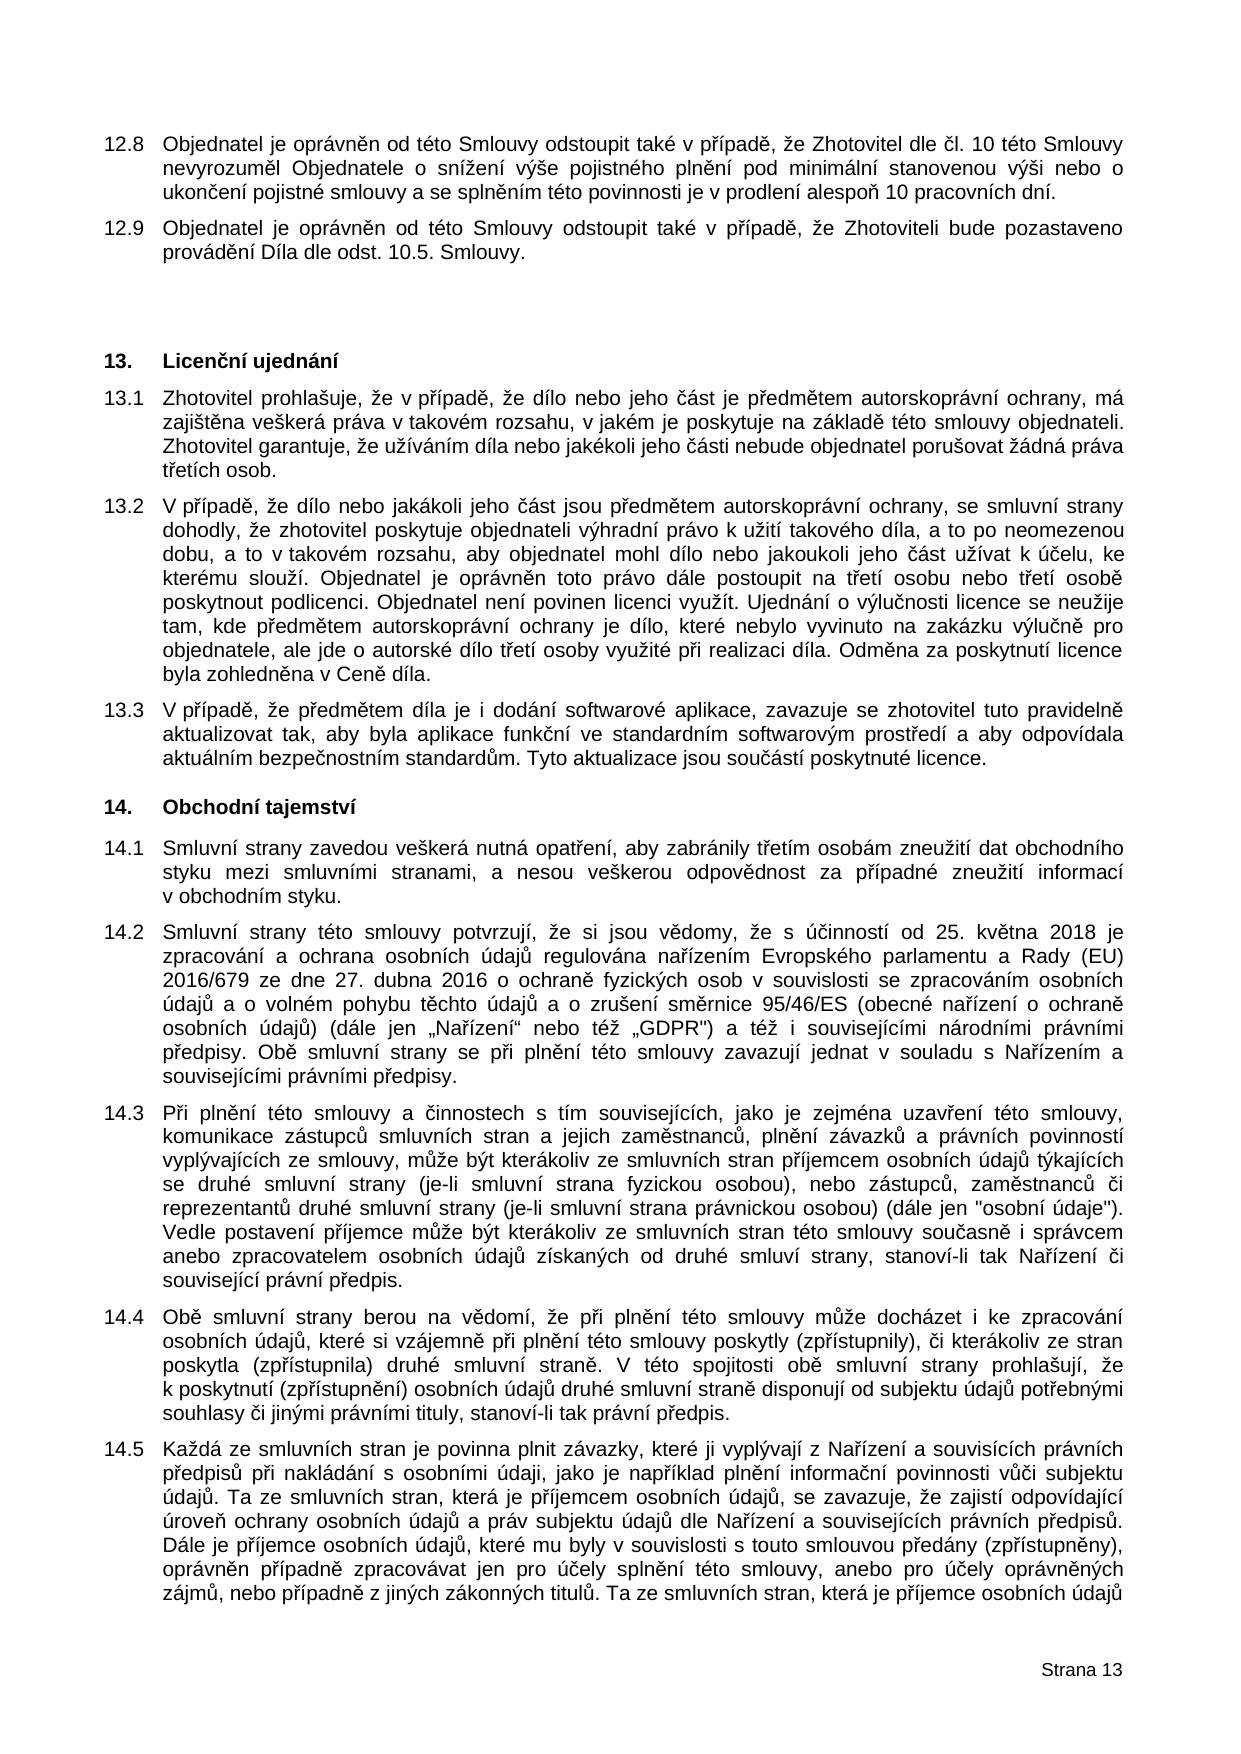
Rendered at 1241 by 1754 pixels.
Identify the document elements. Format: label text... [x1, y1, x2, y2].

list V případě, že dílo nebo jakákoli jeho část jsou předmětem autorskoprávní ochrany, se smluvní strany dohodly, že zhotovitel poskytuje objednateli výhradní právo k užití takového díla, a to po neomezenou dobu, a to v takovém rozsahu, aby objednatel mohl dílo nebo jakoukoli jeho část užívat k účelu, ke kterému slouží. Objednatel je oprávněn toto právo dále postoupit na třetí osobu nebo třetí osobě poskytnout podlicenci. Objednatel není povinen licenci využít. Ujednání o výlučnosti licence se neužije tam, kde předmětem autorskoprávní ochrany je dílo, které nebylo vyvinuto na zakázku výlučně pro objednatele, ale jde o autorské dílo třetí osoby využité při realizaci díla. Odměna za poskytnutí licence byla zohledněna v Ceně díla. [103, 494, 1125, 686]
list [103, 1437, 1125, 1604]
list Licenční ujednání [103, 349, 1125, 373]
list Objednatel je oprávněn od této Smlouvy odstoupit také v případě, že Zhotoviteli bude pozastaveno provádění Díla dle odst. 10.5. Smlouvy. [103, 216, 1125, 264]
list Obě smluvní strany berou na vědomí, že při plnění této smlouvy může docházet i ke zpracování osobních údajů, které si vzájemně při plnění této smlouvy poskytly (zpřístupnily), či kterákoliv ze stran poskytla (zpřístupnila) druhé smluvní straně. V této spojitosti obě smluvní strany prohlašují, že k poskytnutí (zpřístupnění) osobních údajů druhé smluvní straně disponují od subjektu údajů potřebnými souhlasy či jinými právními tituly, stanoví-li tak právní předpis. [103, 1304, 1125, 1424]
list Objednatel je oprávněn od této Smlouvy odstoupit také v případě, že Zhotovitel dle čl. 10 této Smlouvy nevyrozuměl Objednatele o snížení výše pojistného plnění pod minimální stanovenou výši nebo o ukončení pojistné smlouvy a se splněním této povinnosti je v prodlení alespoň 10 pracovních dní. [103, 132, 1125, 203]
list V případě, že předmětem díla je i dodání softwarové aplikace, zavazuje se zhotovitel tuto pravidelně aktualizovat tak, aby byla aplikace funkční ve standardním softwarovým prostředí a aby odpovídala aktuálním bezpečnostním standardům. Tyto aktualizace jsou součástí poskytnuté licence. [103, 698, 1125, 770]
list Zhotovitel prohlašuje, že v případě, že dílo nebo jeho část je předmětem autorskoprávní ochrany, má zajištěna veškerá práva v takovém rozsahu, v jakém je poskytuje na základě této smlouvy objednateli. Zhotovitel garantuje, že užíváním díla nebo jakékoli jeho části nebude objednatel porušovat žádná práva třetích osob. [103, 386, 1125, 482]
list Obchodní tajemství [103, 795, 1125, 819]
list Smluvní strany zavedou veškerá nutná opatření, aby zabránily třetím osobám zneužití dat obchodního styku mezi smluvními stranami, a nesou veškerou odpovědnost za případné zneužití informací v obchodním styku. [103, 836, 1125, 908]
list Smluvní strany této smlouvy potvrzují, že si jsou vědomy, že s účinností od 25. května 2018 je zpracování a ochrana osobních údajů regulována nařízením Evropského parlamentu a Rady (EU) 2016/679 ze dne 27. dubna 2016 o ochraně fyzických osob v souvislosti se zpracováním osobních údajů a o volném pohybu těchto údajů a o zrušení směrnice 95/46/ES (obecné nařízení o ochraně osobních údajů) (dále jen „Nařízení“ nebo též „GDPR") a též i souvisejícími národními právními předpisy. Obě smluvní strany se při plnění této smlouvy zavazují jednat v souladu s Nařízením a souvisejícími právními předpisy. [103, 920, 1125, 1088]
list Při plnění této smlouvy a činnostech s tím souvisejících, jako je zejména uzavření této smlouvy, komunikace zástupců smluvních stran a jejich zaměstnanců, plnění závazků a právních povinností vyplývajících ze smlouvy, může být kterákoliv ze smluvních stran příjemcem osobních údajů týkajících se druhé smluvní strany (je-li smluvní strana fyzickou osobou), nebo zástupců, zaměstnanců či reprezentantů druhé smluvní strany (je-li smluvní strana právnickou osobou) (dále jen "osobní údaje"). Vedle postavení příjemce může být kterákoliv ze smluvních stran této smlouvy současně i správcem anebo zpracovatelem osobních údajů získaných od druhé smluví strany, stanoví-li tak Nařízení či související právní předpis. [103, 1100, 1125, 1292]
